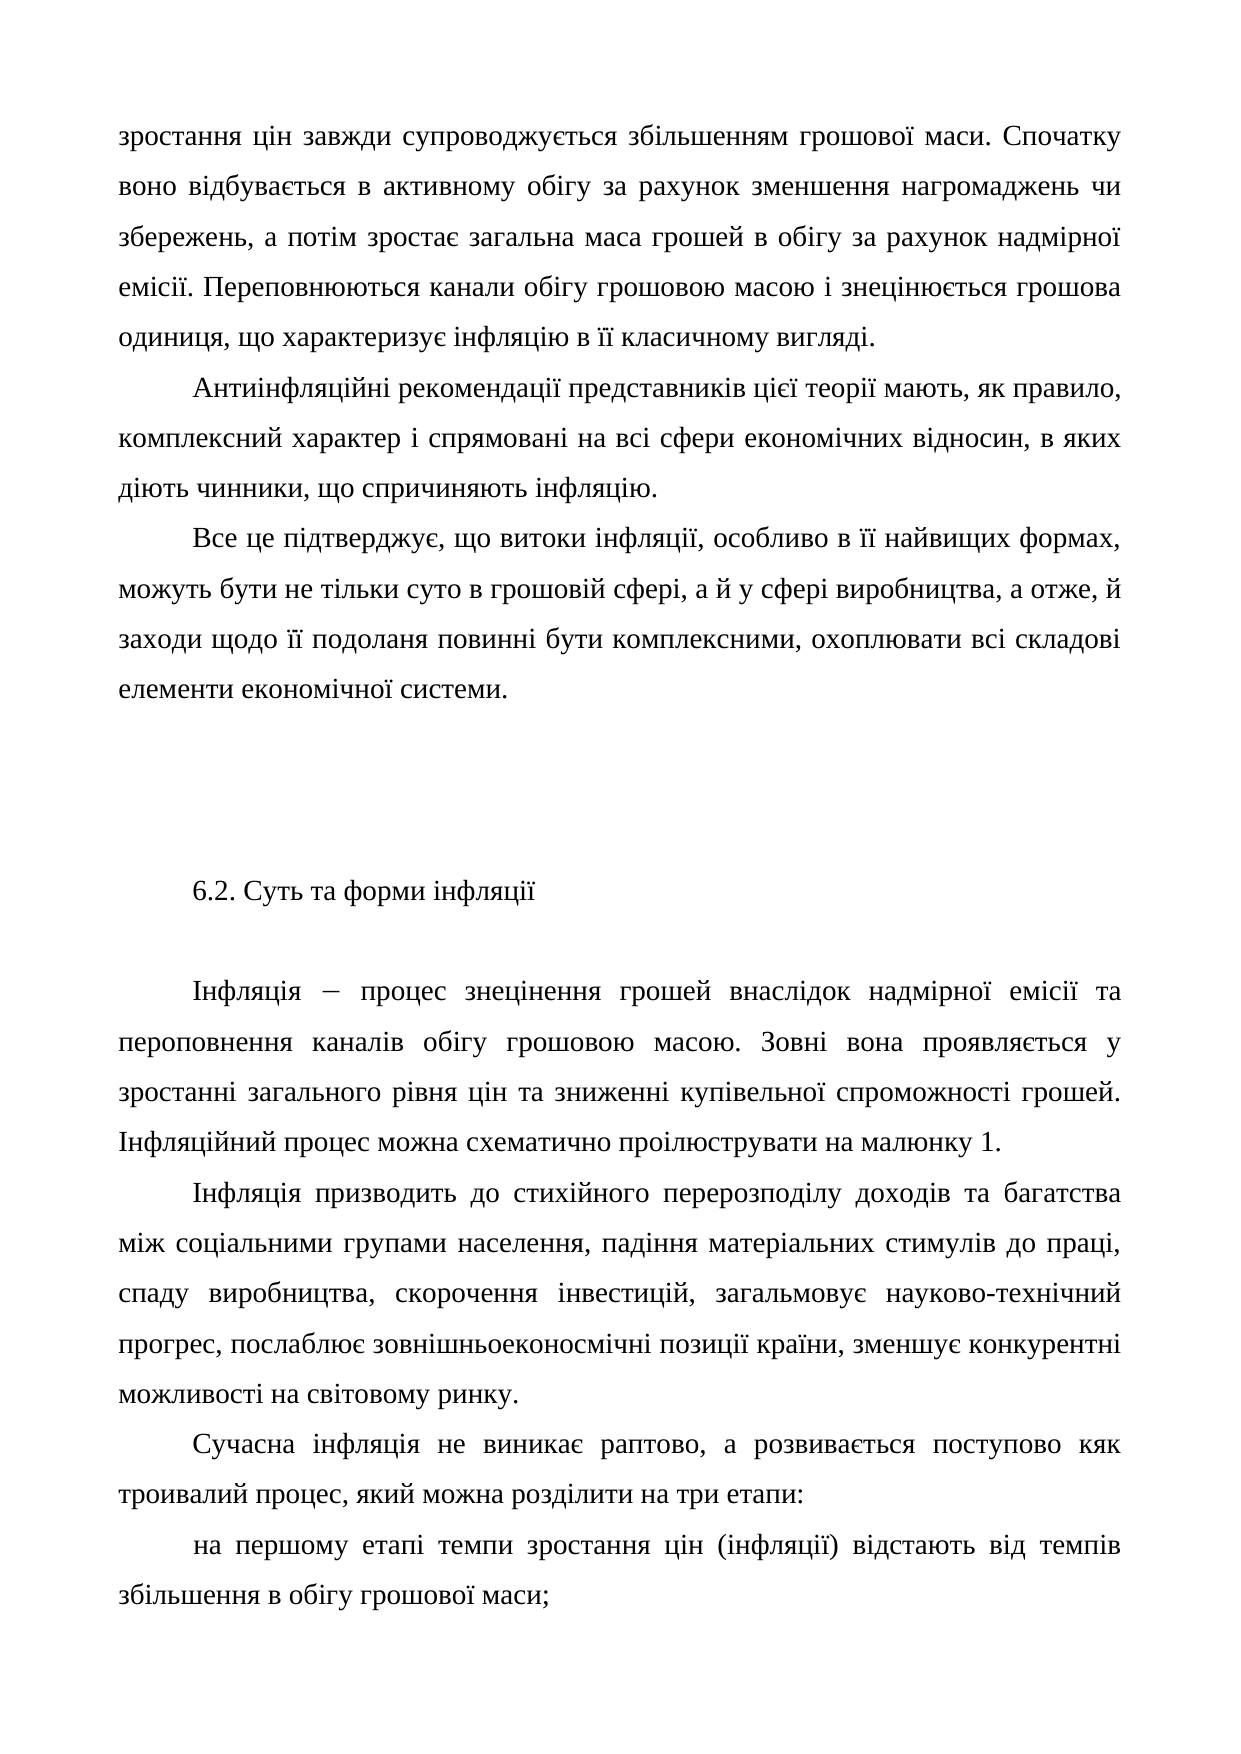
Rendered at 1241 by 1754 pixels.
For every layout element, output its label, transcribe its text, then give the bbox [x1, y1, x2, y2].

text Все це підтверджує, що витоки інфляції, особливо в її найвищих формах, можуть бути не тільки суто в грошовій сфері, а й у сфері виробництва, а отже, й заходи щодо її подоланя повинні бути комплексними, охоплювати всі складові елементи економічної системи. [118, 521, 1122, 705]
list на першому етапі темпи зростання цін (інфляції) відстають від темпів збільшення в обігу грошової маси; [118, 1527, 1122, 1611]
text Інфляція процес знецінення грошей внаслідок надмірної емісії та пероповнення каналів обігу грошовою масою. Зовні вона проявляється у зростанні загального рівня цін та зниженні купівельної спроможності грошей. Інфляційний процес можна схематично проілюструвати на малюнку 1. [118, 973, 1122, 1158]
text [118, 118, 1122, 353]
text Сучасна інфляція не виникає раптово, а розвивається поступово кяк троивалий процес, який можна розділити на три етапи: [118, 1426, 1122, 1510]
text 6.2. Суть та форми інфляції [118, 873, 1122, 906]
text Антиінфляційні рекомендації представників цієї теорії мають, як правило, комплексний характер і спрямовані на всі сфери економічних відносин, в яких діють чинники, що спричиняють інфляцію. [118, 370, 1122, 504]
text Інфляція призводить до стихійного перерозподілу доходів та багатства між соціальними групами населення, падіння матеріальних стимулів до праці, спаду виробництва, скорочення інвестицій, загальмовує науково-технічний прогрес, послаблює зовнішньоеконосмічні позиції країни, зменшує конкурентні можливості на світовому ринку. [118, 1175, 1122, 1409]
